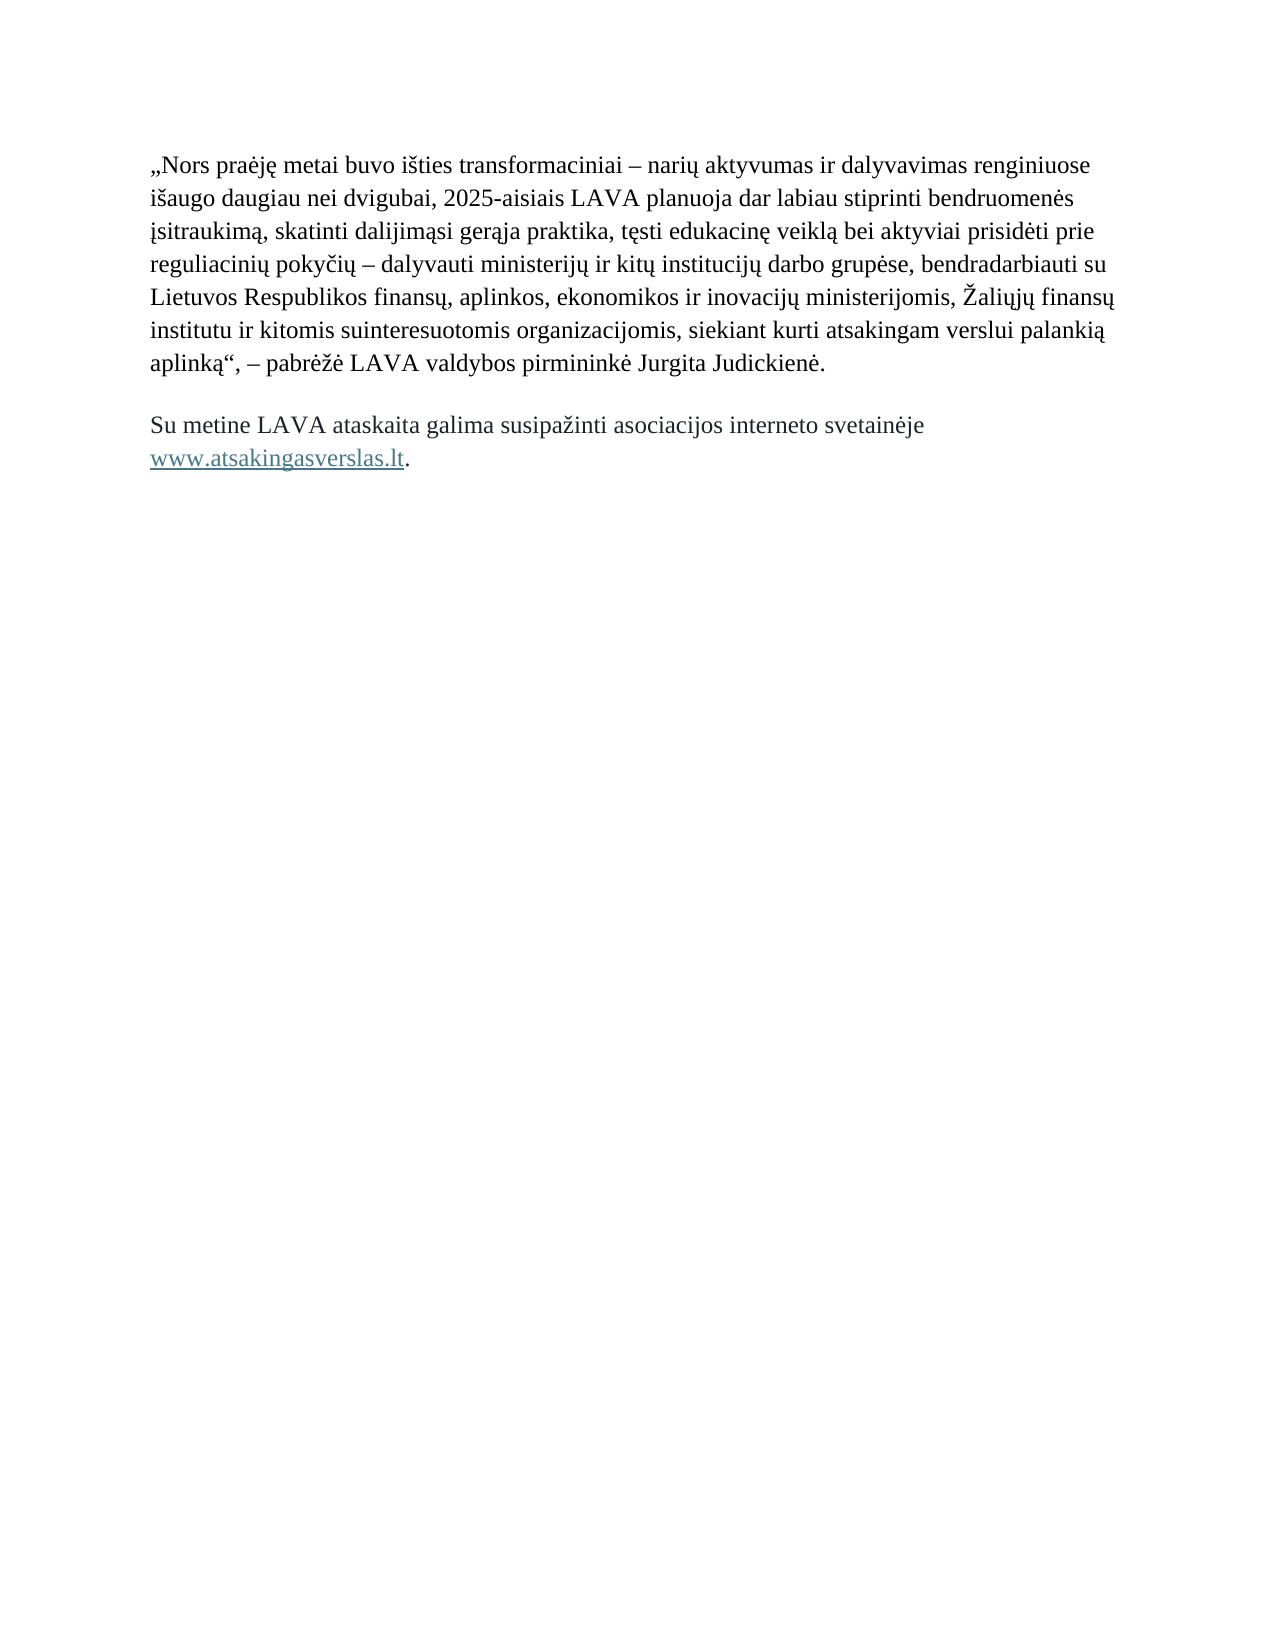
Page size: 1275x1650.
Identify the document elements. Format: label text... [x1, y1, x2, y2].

text „Nors praėję metai buvo išties transformaciniai – narių aktyvumas ir dalyvavimas renginiuose išaugo daugiau nei dvigubai, 2025-aisiais LAVA planuoja dar labiau stiprinti bendruomenės įsitraukimą, skatinti dalijimąsi gerąja praktika, tęsti edukacinę veiklą bei aktyviai prisidėti prie reguliacinių pokyčių – dalyvauti ministerijų ir kitų institucijų darbo grupėse, bendradarbiauti su Lietuvos Respublikos finansų, aplinkos, ekonomikos ir inovacijų ministerijomis, Žaliųjų finansų institutu ir kitomis suinteresuotomis organizacijomis, siekiant kurti atsakingam verslui palankią aplinką“, – pabrėžė LAVA valdybos pirmininkė Jurgita Judickienė. [150, 150, 1154, 377]
text Su metine LAVA ataskaita galima susipažinti asociacijos interneto svetainėje www.atsakingasverslas.lt. [150, 410, 1154, 472]
